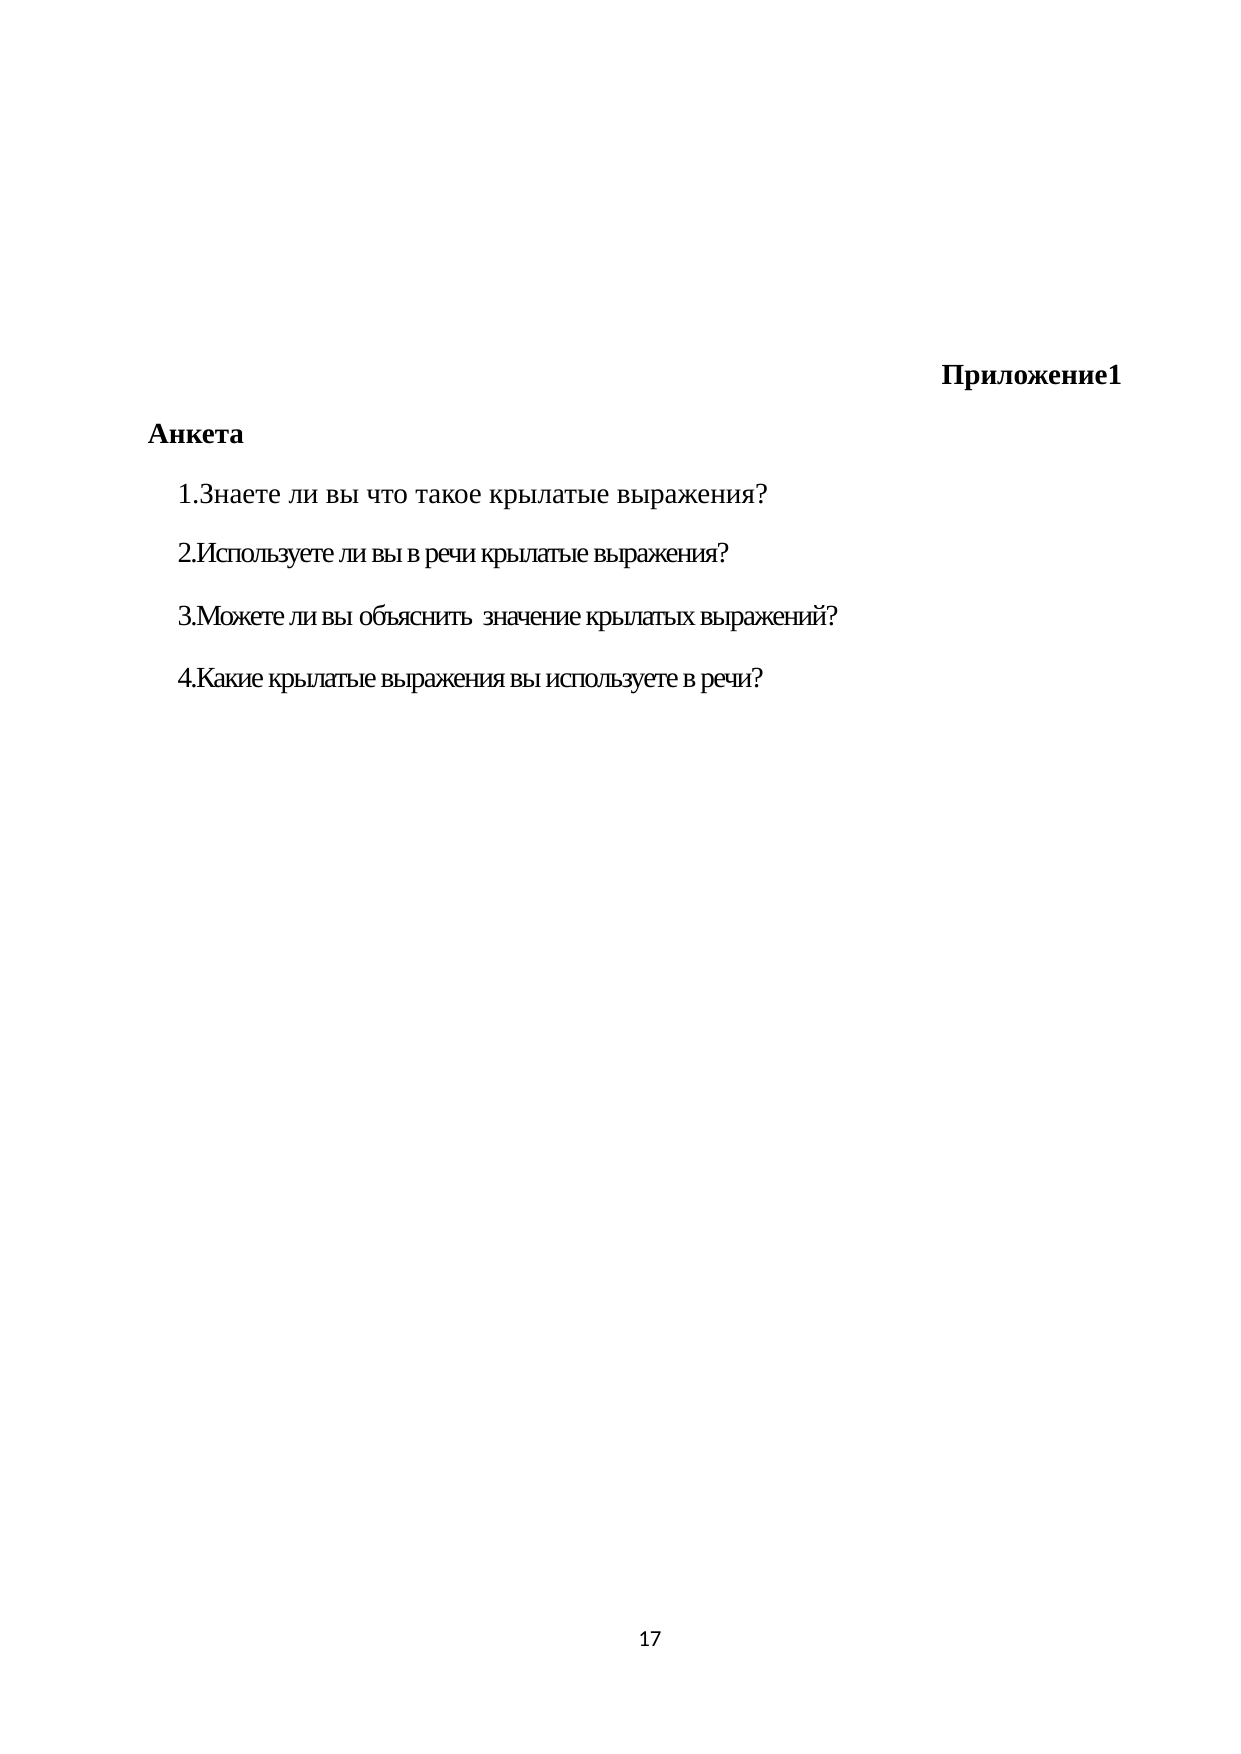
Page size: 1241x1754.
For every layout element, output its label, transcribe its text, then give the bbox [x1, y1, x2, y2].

text Приложение1 [177, 357, 1122, 390]
text 3.Можете ли вы объяснить значение крылатых выражений? [177, 589, 1122, 631]
text 4.Какие крылатые выражения вы используете в речи? [177, 652, 1122, 694]
text Анкета [148, 417, 1122, 450]
text 1.Знаете ли вы что такое крылатые выражения? [177, 476, 1122, 510]
text 2.Используете ли вы в речи крылатые выражения? [177, 527, 1122, 568]
